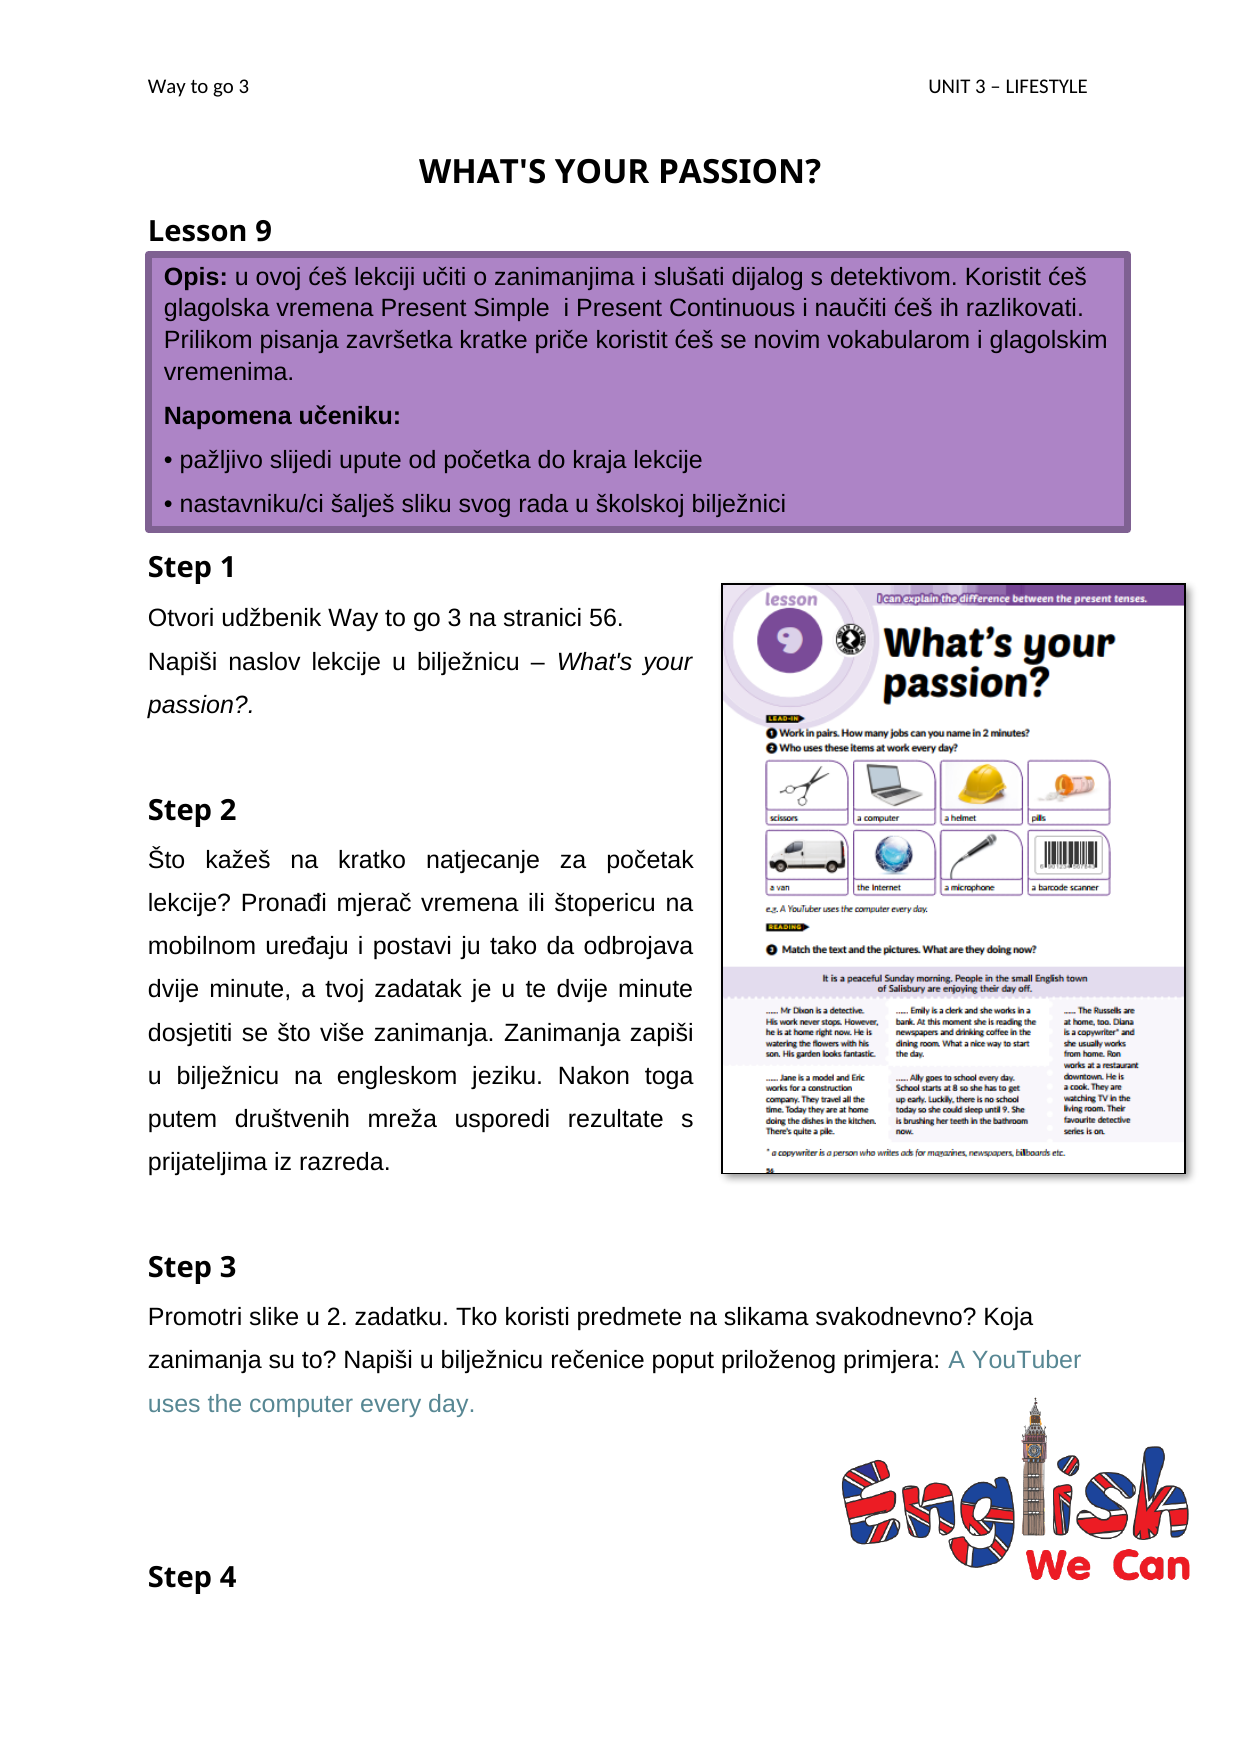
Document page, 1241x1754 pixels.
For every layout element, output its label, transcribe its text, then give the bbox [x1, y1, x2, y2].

text WHAT'S YOUR PASSION? [148, 148, 1093, 193]
text Promotri slike u 2. zadatku. Tko koristi predmete na slikama svakodnevno? Koja zanimanja su to? Napiši u bilježnicu rečenice poput priloženog primjera: A YouTuber uses the computer every day. [148, 1302, 1093, 1417]
text Što kažeš na kratko natjecanje za početak lekcije? Pronađi mjerač vremena ili štopericu na mobilnom uređaju i postavi ju tako da odbrojava dvije minute, a tvoj zadatak je u te dvije minute dosjetiti se što više zanimanja. Zanimanja zapiši u bilježnicu na engleskom jeziku. Nakon toga putem društvenih mreža usporedi rezultate s prijateljima iz razreda. [148, 845, 720, 1176]
text Napiši naslov lekcije u bilježnicu – What's your passion?. [148, 647, 720, 718]
text Step 4 [148, 1557, 825, 1596]
text Step 2 [148, 745, 720, 829]
text Step 3 [148, 1203, 1093, 1286]
picture [723, 585, 1184, 1173]
text Step 1 [148, 546, 1093, 586]
text Otvori udžbenik Way to go 3 na stranici 56. [148, 602, 720, 631]
picture [825, 1390, 1219, 1596]
text Lesson 9 [148, 210, 1093, 250]
